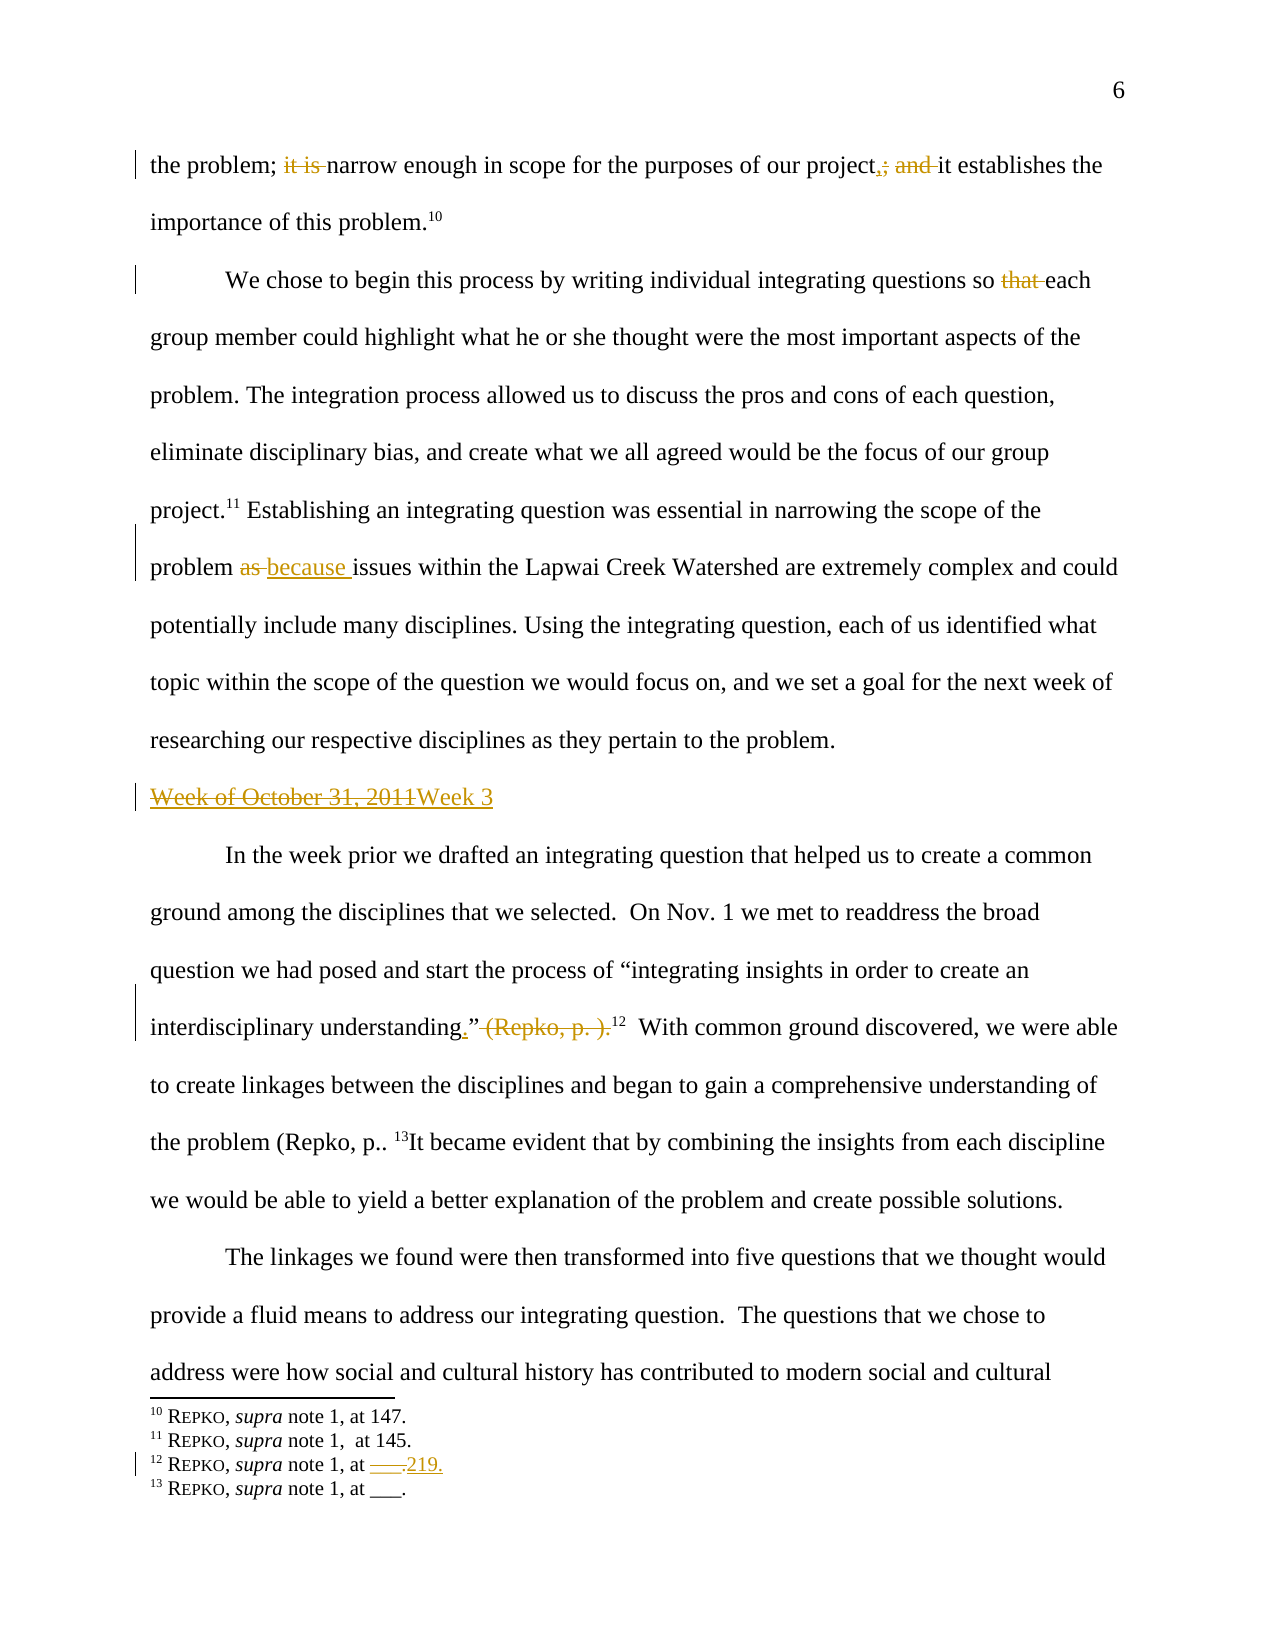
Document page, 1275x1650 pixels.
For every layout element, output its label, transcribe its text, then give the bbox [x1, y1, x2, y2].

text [150, 1242, 1125, 1386]
text In the week prior we drafted an integrating question that helped us to create a common ground among the disciplines that we selected. On Nov. 1 we met to readdress the broad question we had posed and start the process of “integrating insights in order to create an interdisciplinary understanding” With common ground discovered, we were able to create linkages between the disciplines and began to gain a comprehensive understanding of the problem (Repko, p.. It became evident that by combining the insights from each discipline we would be able to yield a better explanation of the problem and create possible solutions. [150, 840, 1125, 1214]
text We chose to begin this process by writing individual integrating questions so each group member could highlight what he or she thought were the most important aspects of the problem. The integration process allowed us to discuss the pros and cons of each question, eliminate disciplinary bias, and create what we all agreed would be the focus of our group project. Establishing an integrating question was essential in narrowing the scope of the problem issues within the Lapwai Creek Watershed are extremely complex and could potentially include many disciplines. Using the integrating question, each of us identified what topic within the scope of the question we would focus on, and we set a goal for the next week of researching our respective disciplines as they pertain to the problem. [150, 265, 1125, 754]
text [150, 150, 1125, 236]
